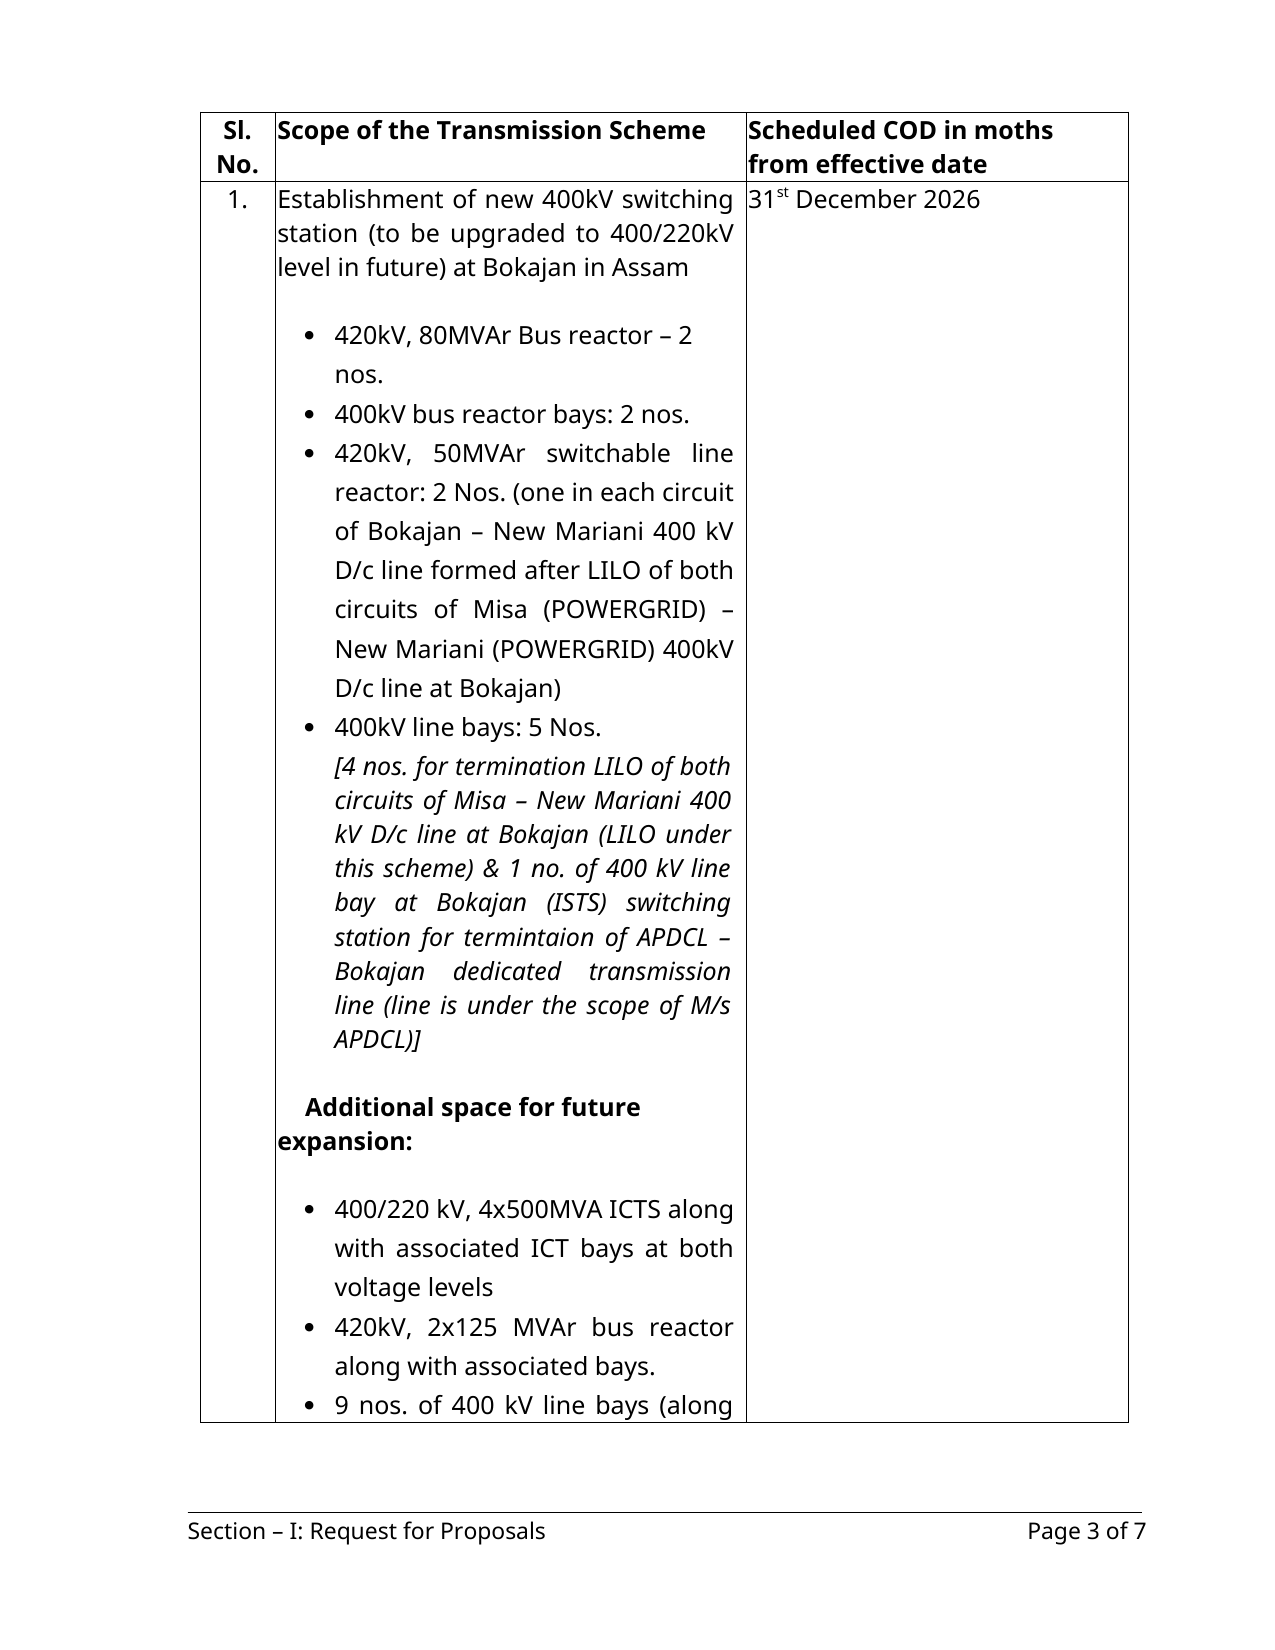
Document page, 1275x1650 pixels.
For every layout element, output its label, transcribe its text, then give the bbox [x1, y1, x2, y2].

table_cell 31st December 2026 [747, 182, 1128, 1422]
table_cell 1. [201, 182, 275, 1422]
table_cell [276, 182, 746, 1422]
table_header Scope of the Transmission Scheme [276, 113, 746, 181]
table_header Scheduled COD in moths from effective date [747, 113, 1128, 181]
table_header Sl. No. [201, 113, 275, 181]
